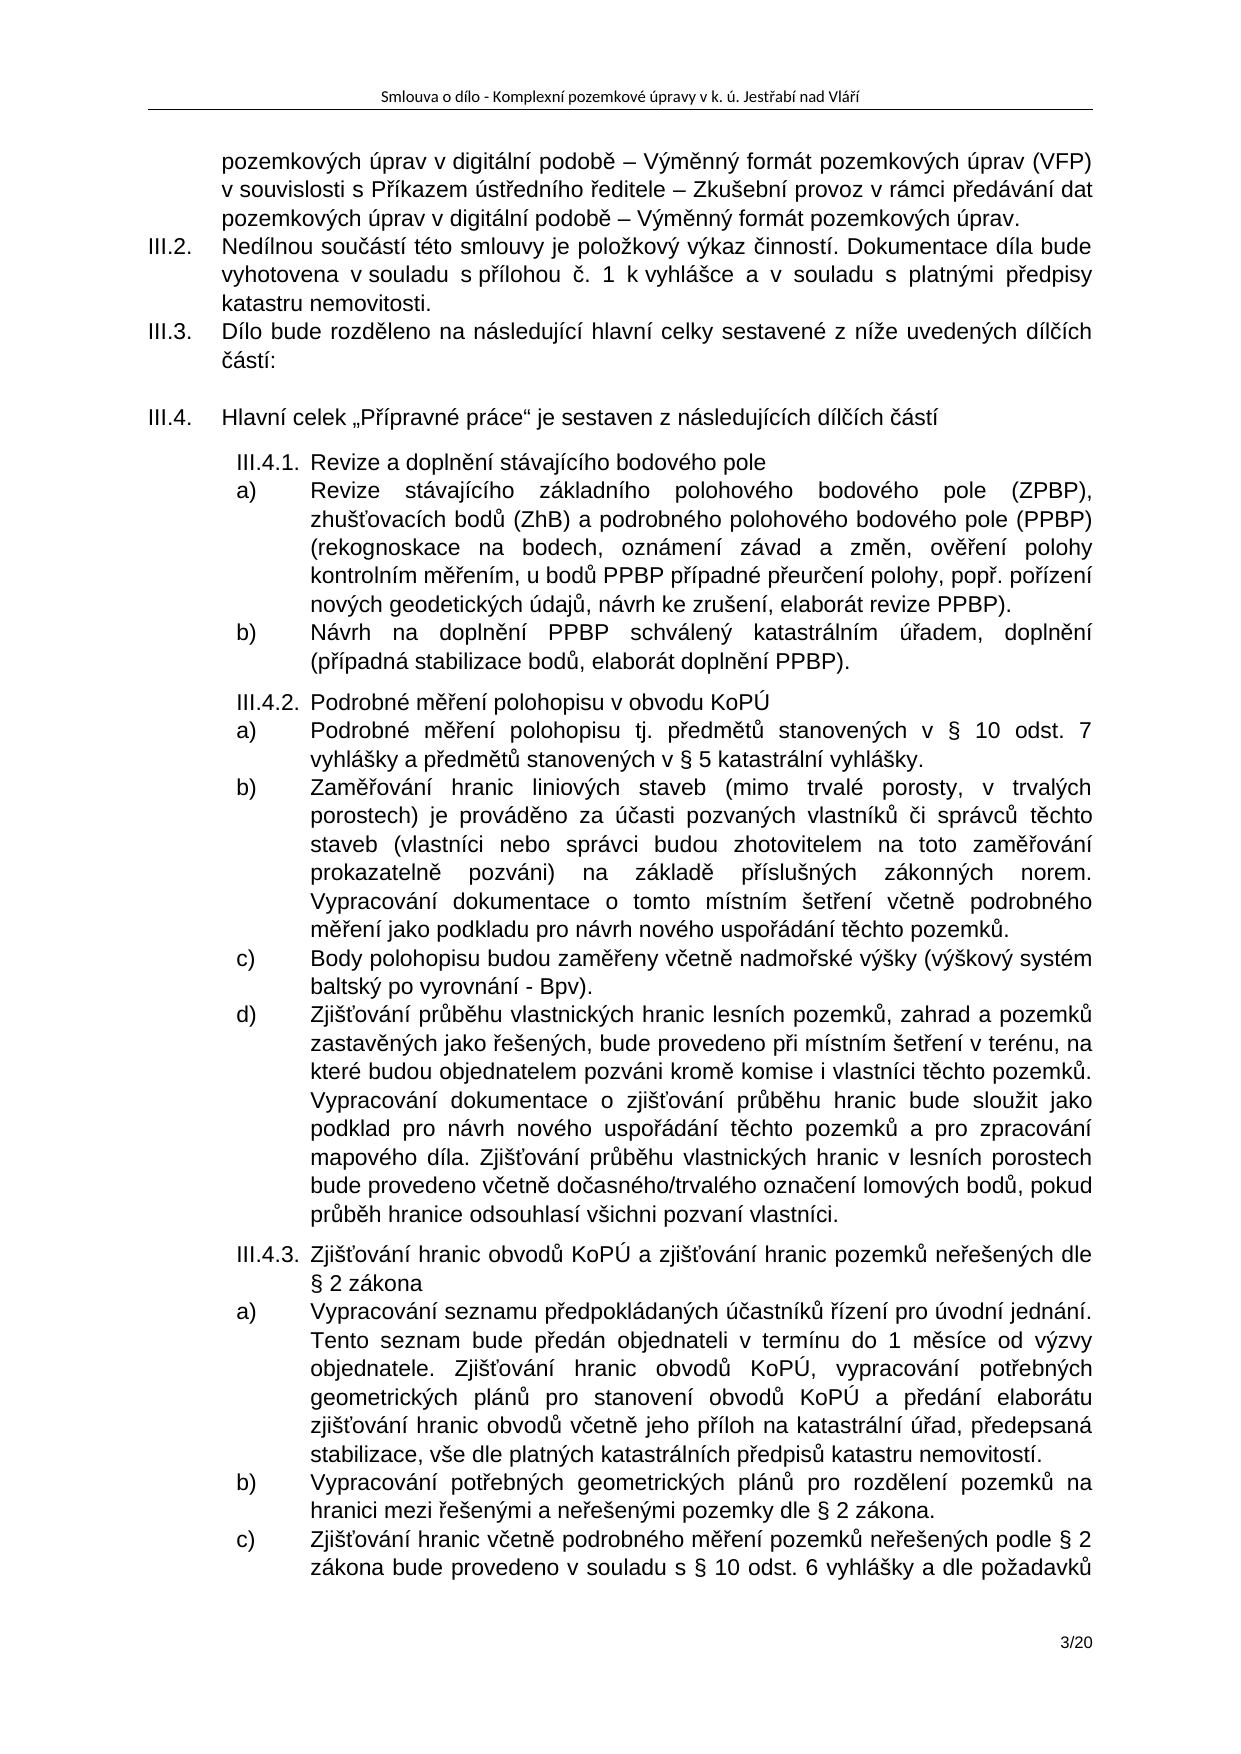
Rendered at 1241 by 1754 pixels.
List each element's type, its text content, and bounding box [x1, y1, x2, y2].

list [148, 148, 1093, 231]
text Zaměřování hranic liniových staveb (mimo trvalé porosty, v trvalých porostech) je prováděno za účasti pozvaných vlastníků či správců těchto staveb (vlastníci nebo správci budou zhotovitelem na toto zaměřování prokazatelně pozváni) na základě příslušných zákonných norem. Vypracování dokumentace o tomto místním šetření včetně podrobného měření jako podkladu pro návrh nového uspořádání těchto pozemků. [236, 774, 1093, 942]
text Revize a doplnění stávajícího bodového pole [236, 449, 1093, 475]
text Návrh na doplnění PPBP schválený katastrálním úřadem, doplnění (případná stabilizace bodů, elaborát doplnění PPBP). [236, 619, 1093, 674]
text Revize stávajícího základního polohového bodového pole (ZPBP), zhušťovacích bodů (ZhB) a podrobného polohového bodového pole (PPBP) (rekognoskace na bodech, oznámení závad a změn, ověření polohy kontrolním měřením, u bodů PPBP případné přeurčení polohy, popř. pořízení nových geodetických údajů, návrh ke zrušení, elaborát revize PPBP). [236, 477, 1093, 617]
text Zjišťování hranic obvodů KoPÚ a zjišťování hranic pozemků neřešených dle § 2 zákona [236, 1241, 1093, 1296]
text Body polohopisu budou zaměřeny včetně nadmořské výšky (výškový systém baltský po vyrovnání - Bpv). [236, 944, 1093, 999]
list Nedílnou součástí této smlouvy je položkový výkaz činností. Dokumentace díla bude vyhotovena v souladu s přílohou č. 1 k vyhlášce a v souladu s platnými předpisy katastru nemovitosti. [148, 233, 1093, 316]
list Dílo bude rozděleno na následující hlavní celky sestavené z níže uvedených dílčích částí: [148, 318, 1093, 373]
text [236, 1526, 1093, 1581]
text Zjišťování průběhu vlastnických hranic lesních pozemků, zahrad a pozemků zastavěných jako řešených, bude provedeno při místním šetření v terénu, na které budou objednatelem pozváni kromě komise i vlastníci těchto pozemků. Vypracování dokumentace o zjišťování průběhu hranic bude sloužit jako podklad pro návrh nového uspořádání těchto pozemků a pro zpracování mapového díla. Zjišťování průběhu vlastnických hranic v lesních porostech bude provedeno včetně dočasného/trvalého označení lomových bodů, pokud průběh hranice odsouhlasí všichni pozvaní vlastníci. [236, 1001, 1093, 1227]
text Podrobné měření polohopisu tj. předmětů stanovených v § 10 odst. 7 vyhlášky a předmětů stanovených v § 5 katastrální vyhlášky. [236, 717, 1093, 772]
text Podrobné měření polohopisu v obvodu KoPÚ [236, 689, 1093, 715]
text Vypracování seznamu předpokládaných účastníků řízení pro úvodní jednání. Tento seznam bude předán objednateli v termínu do 1 měsíce od výzvy objednatele. Zjišťování hranic obvodů KoPÚ, vypracování potřebných geometrických plánů pro stanovení obvodů KoPÚ a předání elaborátu zjišťování hranic obvodů včetně jeho příloh na katastrální úřad, předepsaná stabilizace, vše dle platných katastrálních předpisů katastru nemovitostí. [236, 1298, 1093, 1467]
list Hlavní celek „Přípravné práce“ je sestaven z následujících dílčích částí [148, 403, 1093, 430]
text Vypracování potřebných geometrických plánů pro rozdělení pozemků na hranici mezi řešenými a neřešenými pozemky dle § 2 zákona. [236, 1469, 1093, 1524]
